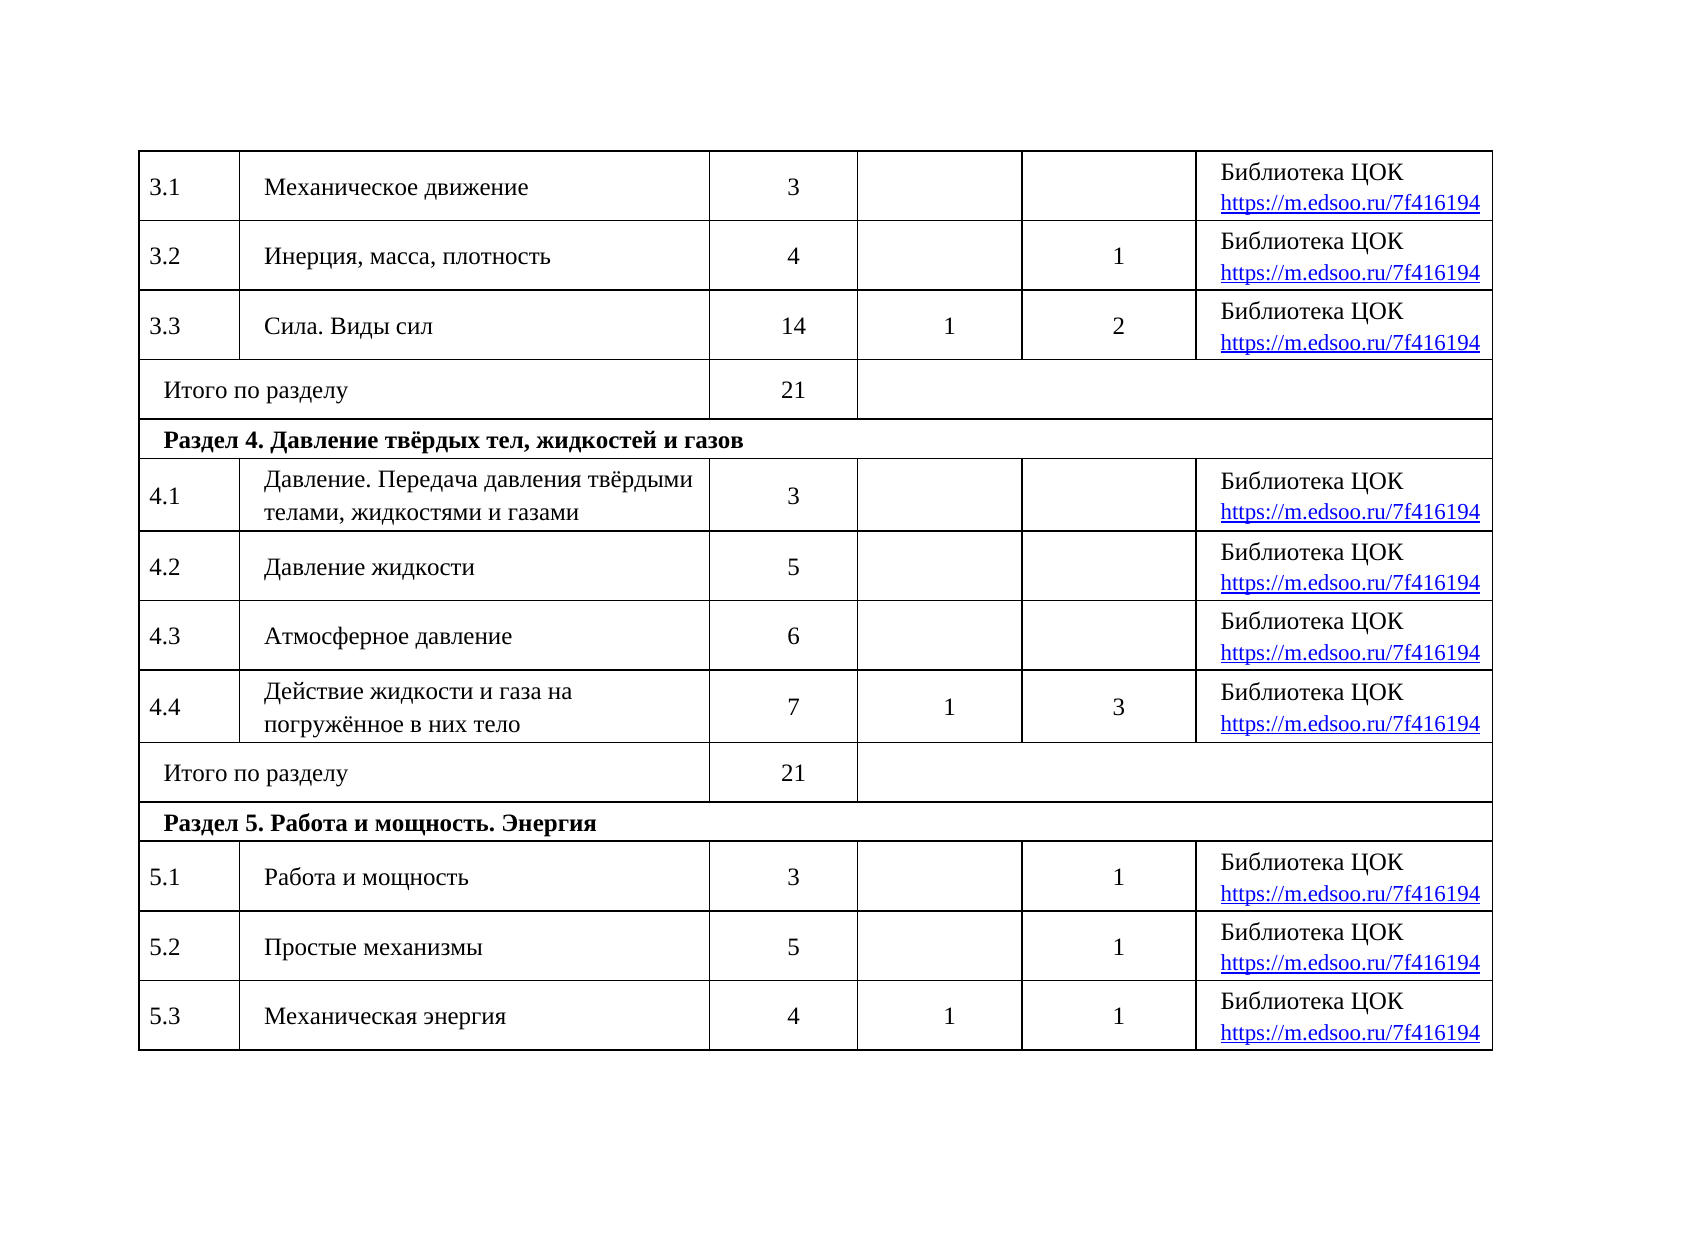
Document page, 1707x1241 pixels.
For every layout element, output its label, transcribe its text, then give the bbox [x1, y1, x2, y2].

table_cell 4 [710, 221, 857, 289]
table_cell 1 [1023, 221, 1195, 289]
table_cell [858, 360, 1492, 418]
table_cell 21 [710, 360, 857, 418]
table_cell 1 [1023, 981, 1195, 1049]
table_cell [1197, 221, 1492, 289]
table_cell Итого по разделу [140, 743, 709, 801]
table_cell 3 [710, 459, 857, 530]
table_cell 4.3 [140, 601, 239, 669]
table_cell 3.1 [140, 152, 239, 219]
table_cell 1 [858, 291, 1021, 359]
table_cell 1 [858, 981, 1021, 1049]
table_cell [1197, 152, 1492, 219]
table_cell Простые механизмы [240, 912, 709, 979]
table_cell Итого по разделу [140, 360, 709, 418]
table_cell Раздел 5. Работа и мощность. Энергия [140, 803, 1492, 840]
table_cell Действие жидкости и газа на погружённое в них тело [240, 671, 709, 742]
table_cell 4.1 [140, 459, 239, 530]
table_cell Давление жидкости [240, 532, 709, 599]
table_cell 3.3 [140, 291, 239, 359]
table_cell [858, 912, 1021, 979]
table_cell 3 [710, 842, 857, 910]
table_cell 5 [710, 912, 857, 979]
table_cell [858, 601, 1021, 669]
table_cell [858, 743, 1492, 801]
table_cell [858, 152, 1021, 219]
table_cell Сила. Виды сил [240, 291, 709, 359]
table_cell [1023, 459, 1195, 530]
table_cell 2 [1023, 291, 1195, 359]
table_cell Работа и мощность [240, 842, 709, 910]
table_cell 4 [710, 981, 857, 1049]
table_cell 4.2 [140, 532, 239, 599]
table_cell [1023, 532, 1195, 599]
table_cell 7 [710, 671, 857, 742]
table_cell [1197, 291, 1492, 359]
table_cell 6 [710, 601, 857, 669]
table_cell 3.2 [140, 221, 239, 289]
table_cell 3 [710, 152, 857, 219]
table_cell 1 [858, 671, 1021, 742]
table_cell 1 [1023, 912, 1195, 979]
table_cell Атмосферное давление [240, 601, 709, 669]
table_cell Библиотека ЦОК https://m.edsoo.ru/7f416194 [1197, 532, 1492, 599]
table_cell 3 [1023, 671, 1195, 742]
table_cell 1 [1023, 842, 1195, 910]
table_cell 21 [710, 743, 857, 801]
table_cell [858, 221, 1021, 289]
table_cell Библиотека ЦОК https://m.edsoo.ru/7f416194 [1197, 671, 1492, 742]
table_cell 5.1 [140, 842, 239, 910]
table_cell 5 [710, 532, 857, 599]
table_cell [1023, 152, 1195, 219]
table_cell [1023, 601, 1195, 669]
table_cell Инерция, масса, плотность [240, 221, 709, 289]
table_cell Механическое движение [240, 152, 709, 219]
table_cell Библиотека ЦОК https://m.edsoo.ru/7f416194 [1197, 459, 1492, 530]
table_cell Библиотека ЦОК https://m.edsoo.ru/7f416194 [1197, 912, 1492, 979]
table_cell Механическая энергия [240, 981, 709, 1049]
table_cell Давление. Передача давления твёрдыми телами, жидкостями и газами [240, 459, 709, 530]
table_cell Библиотека ЦОК https://m.edsoo.ru/7f416194 [1197, 601, 1492, 669]
table_cell 14 [710, 291, 857, 359]
table_cell 4.4 [140, 671, 239, 742]
table_cell Раздел 4. Давление твёрдых тел, жидкостей и газов [140, 420, 1492, 458]
table_cell [858, 459, 1021, 530]
table_cell Библиотека ЦОК https://m.edsoo.ru/7f416194 [1197, 842, 1492, 910]
table_cell Библиотека ЦОК https://m.edsoo.ru/7f416194 [1197, 981, 1492, 1049]
table_cell [858, 842, 1021, 910]
table_cell 5.3 [140, 981, 239, 1049]
table_cell 5.2 [140, 912, 239, 979]
table_cell [858, 532, 1021, 599]
